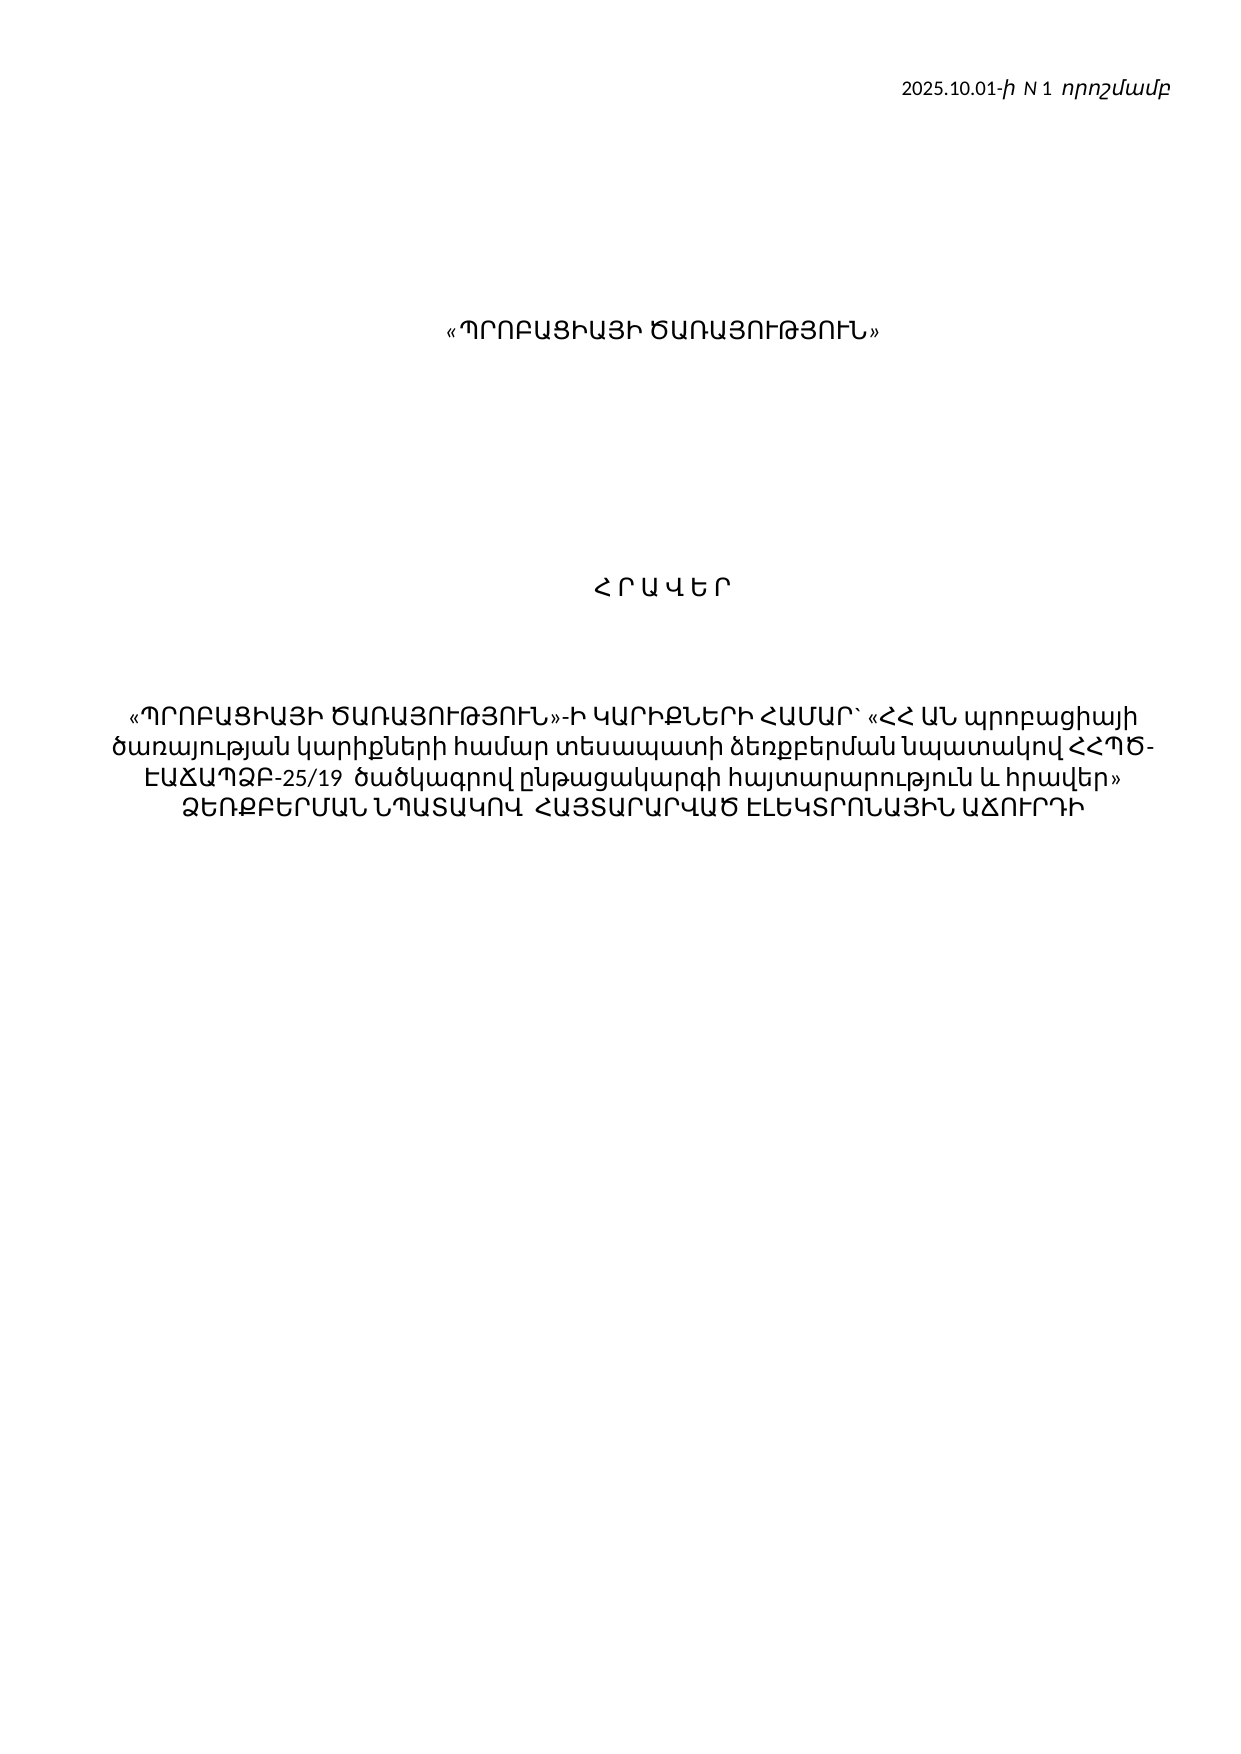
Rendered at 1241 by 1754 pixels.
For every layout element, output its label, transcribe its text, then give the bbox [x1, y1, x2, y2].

text 2025.10.01 -ի N 1 որոշմամբ [94, 75, 1171, 100]
text Հ Ր Ա Վ Ե Ր [94, 572, 1172, 602]
text « ՊՐՈԲԱՑԻԱՅԻ ԾԱՌԱՅՈՒԹՅՈՒՆ» [94, 316, 1172, 346]
text «ՊՐՈԲԱՑԻԱՅԻ ԾԱՌԱՅՈՒԹՅՈՒՆ»-Ի ԿԱՐԻՔՆԵՐԻ ՀԱՄԱՐ` «ՀՀ ԱՆ պրոբացիայի ծառայության կարիքների համար տեսապատի ձեռքբերման նպատակով ՀՀՊԾ-ԷԱՃԱՊՁԲ-25/19 ծածկագրով ընթացակարգի հայտարարություն և հրավեր» ՁԵՌՔԲԵՐՄԱՆ ՆՊԱՏԱԿՈՎ ՀԱՅՏԱՐԱՐՎԱԾ ԷԼԵԿՏՐՈՆԱՅԻՆ ԱՃՈՒՐԴԻ [94, 701, 1172, 823]
